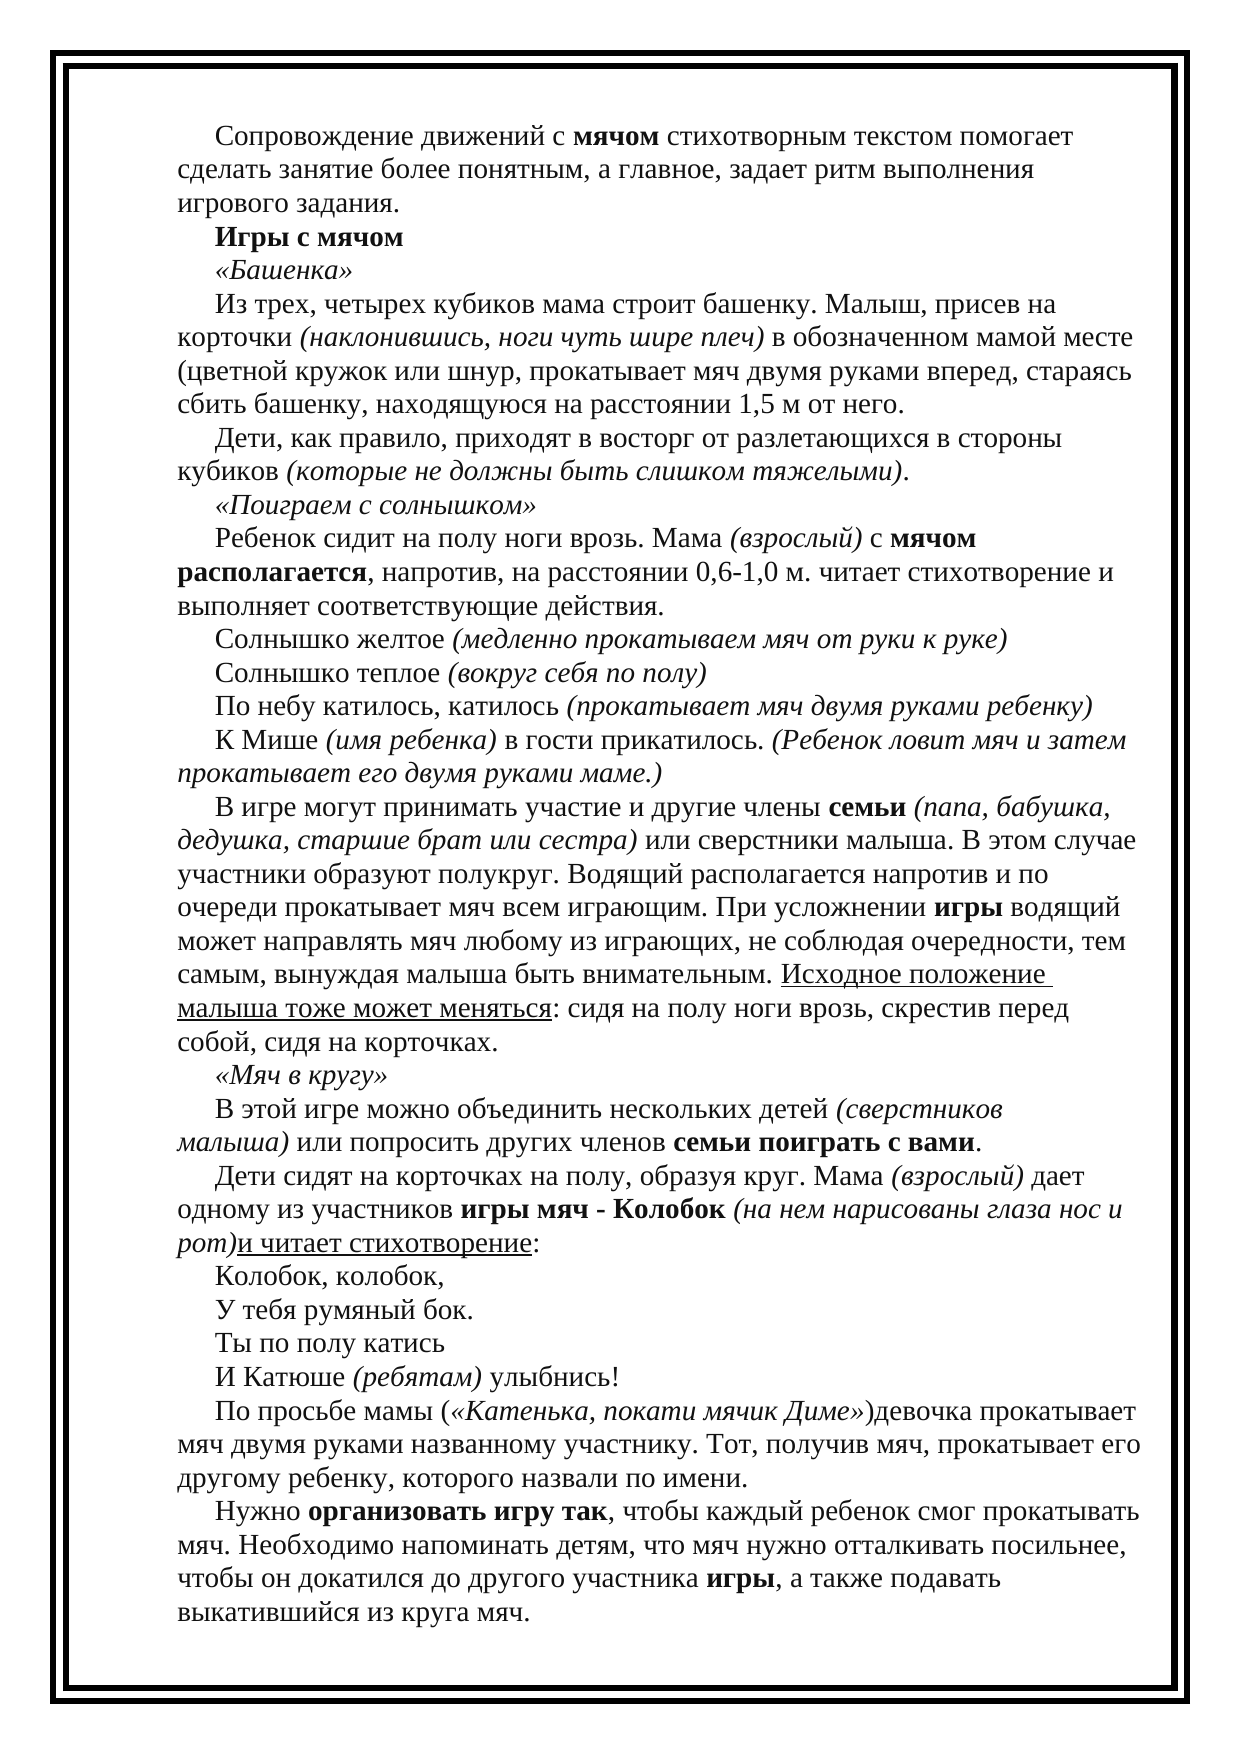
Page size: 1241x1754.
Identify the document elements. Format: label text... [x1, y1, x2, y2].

text По небу катилось, катилось (прокатывает мяч двумя руками ребенку) [177, 688, 1152, 722]
text Солнышко теплое (вокруг себя по полу) [177, 655, 1152, 688]
text Из трех, четырех кубиков мама строит башенку. Малыш, присев на корточки (наклонившись, ноги чуть шире плеч) в обозначенном мамой месте (цветной кружок или шнур, прокатывает мяч двумя руками вперед, стараясь сбить башенку, находящуюся на расстоянии 1,5 м от него. [177, 286, 1152, 420]
text По просьбе мамы («Катенька, покати мячик Диме»)девочка прокатывает мяч двумя руками названному участнику. Тот, получив мяч, прокатывает его другому ребенку, которого назвали по имени. [177, 1393, 1152, 1493]
text У тебя румяный бок. [177, 1292, 1152, 1326]
text В игре могут принимать участие и другие члены семьи (папа, бабушка, дедушка, старшие брат или сестра) или сверстники малыша. В этом случае участники образуют полукруг. Водящий располагается напротив и по очереди прокатывает мяч всем играющим. При усложнении игры водящий может направлять мяч любому из играющих, не соблюдая очередности, тем самым, вынуждая малыша быть внимательным. Исходное положение малыша тоже может меняться: сидя на полу ноги врозь, скрестив перед собой, сидя на корточках. [177, 789, 1152, 1057]
text Нужно организовать игру так, чтобы каждый ребенок смог прокатывать мяч. Необходимо напоминать детям, что мяч нужно отталкивать посильнее, чтобы он докатился до другого участника игры, а также подавать выкатившийся из круга мяч. [177, 1493, 1152, 1627]
text Колобок, колобок, [177, 1258, 1152, 1292]
text И Катюше (ребятам) улыбнись! [177, 1359, 1152, 1393]
text Ребенок сидит на полу ноги врозь. Мама (взрослый) с мячом располагается, напротив, на расстоянии 0,6-1,0 м. читает стихотворение и выполняет соответствующие действия. [177, 521, 1152, 621]
text «Мяч в кругу» [177, 1057, 1152, 1091]
text Сопровождение движений с мячом стихотворным текстом помогает сделать занятие более понятным, а главное, задает ритм выполнения игрового задания. [177, 118, 1152, 219]
text В этой игре можно объединить нескольких детей (сверстников малыша) или попросить других членов семьи поиграть с вами. [177, 1091, 1152, 1158]
text «Поиграем с солнышком» [177, 487, 1152, 521]
text К Мише (имя ребенка) в гости прикатилось. (Ребенок ловит мяч и затем прокатывает его двумя руками маме.) [177, 722, 1152, 789]
text Солнышко желтое (медленно прокатываем мяч от руки к руке) [177, 621, 1152, 655]
text Игры с мячом [177, 219, 1152, 252]
text «Башенка» [177, 252, 1152, 286]
text Ты по полу катись [177, 1326, 1152, 1359]
text Дети сидят на корточках на полу, образуя круг. Мама (взрослый) дает одному из участников игры мяч - Колобок (на нем нарисованы глаза нос и рот)и читает стихотворение: [177, 1158, 1152, 1258]
text Дети, как правило, приходят в восторг от разлетающихся в стороны кубиков (которые не должны быть слишком тяжелыми). [177, 420, 1152, 487]
